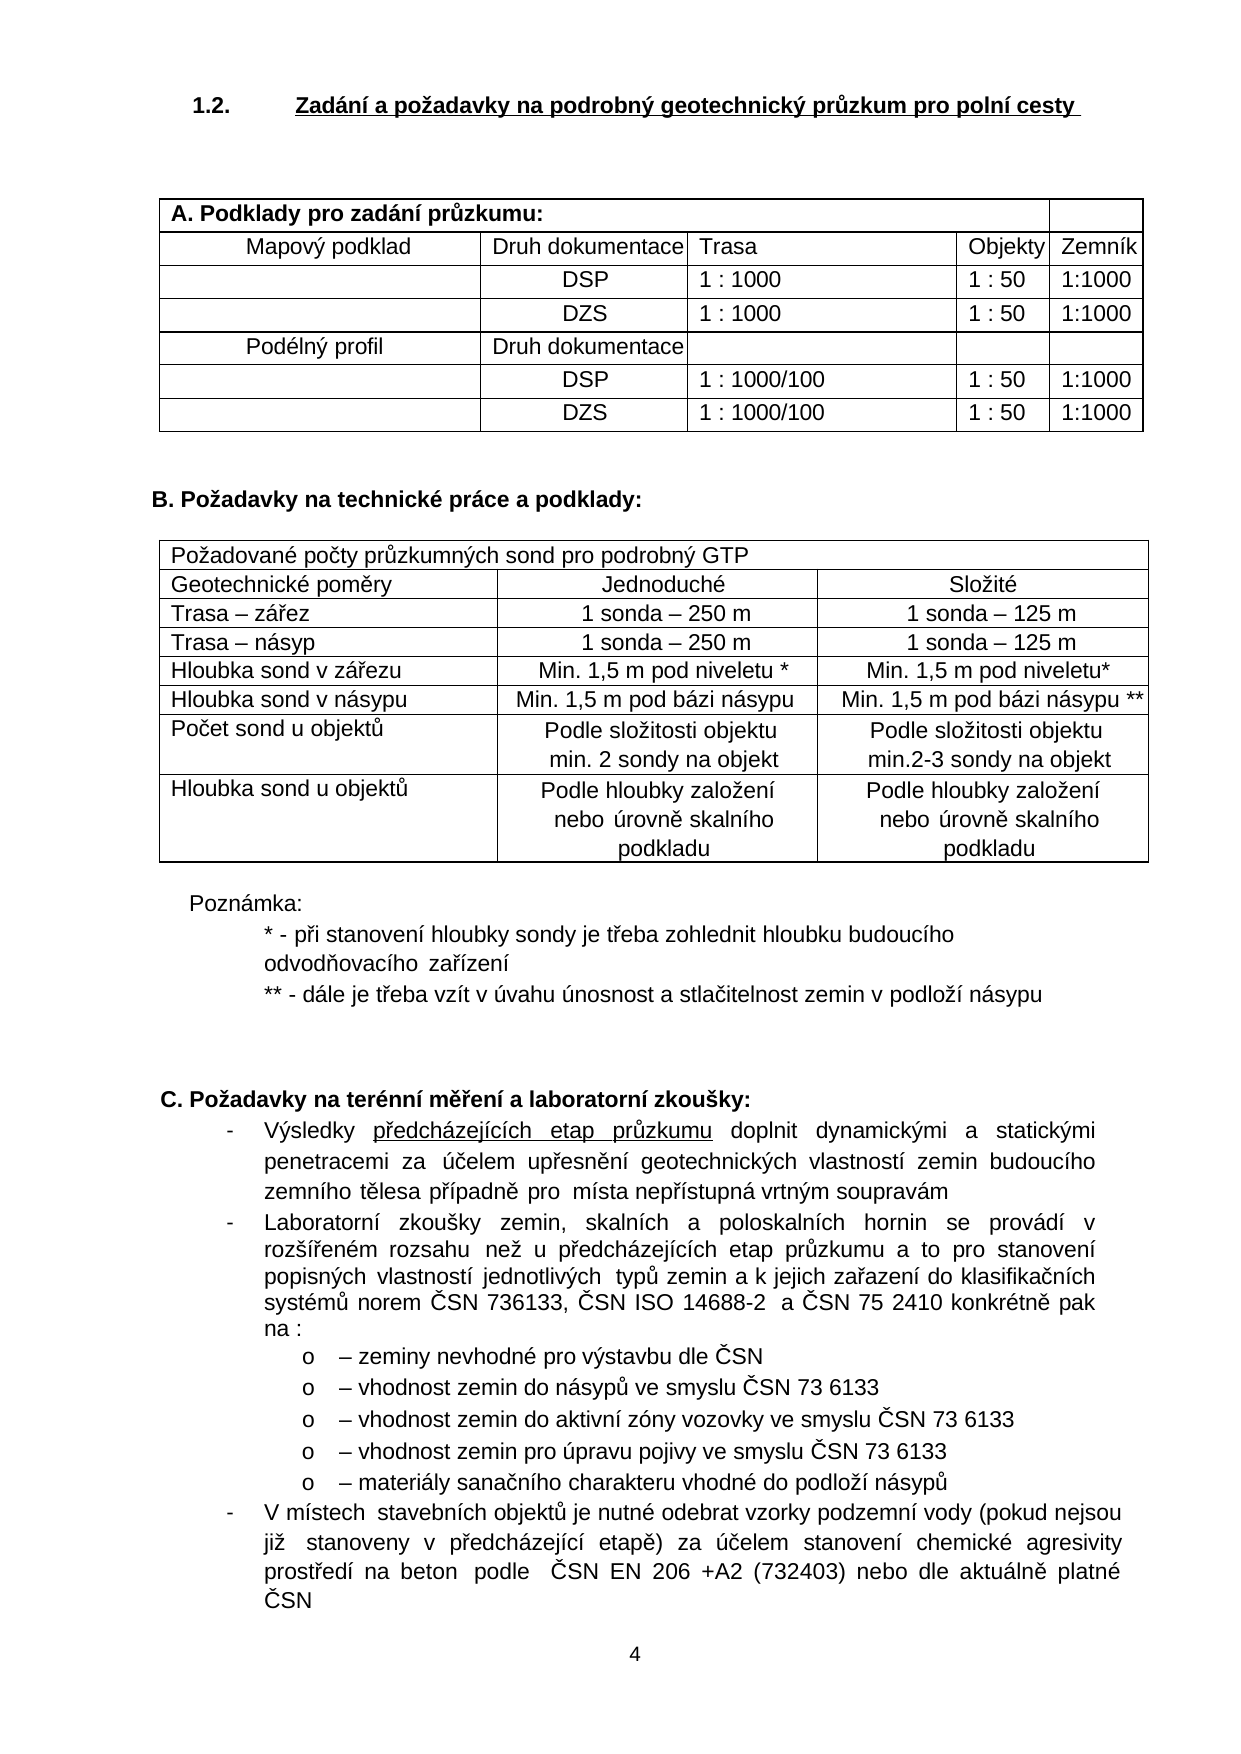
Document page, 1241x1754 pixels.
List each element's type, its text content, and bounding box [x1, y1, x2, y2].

table_cell [957, 333, 1049, 364]
table_cell Druh dokumentace [481, 233, 687, 265]
table_cell Min. 1,5 m pod bázi násypu ** [818, 686, 1148, 714]
table_cell Min. 1,5 m pod niveletu * [498, 657, 817, 685]
list – vhodnost zemin do aktivní zóny vozovky ve smyslu ČSN 73 6133 [301, 1406, 1122, 1434]
table_cell [160, 299, 480, 331]
table_cell DZS [481, 399, 687, 431]
table_cell 1 : 50 [957, 399, 1049, 431]
table_cell Zemníky [1050, 233, 1142, 265]
table_cell Mapový podklad [160, 233, 480, 265]
list Laboratorní zkoušky zemin, skalních a poloskalních hornin se provádí v rozšířeném rozsahu než u předcházejících etap průzkumu a to pro stanovení popisných vlastností jednotlivých typů zemin a k jejich zařazení do klasifikačních systémů norem ČSN 736133, ČSN ISO 14688-2 a ČSN 75 2410 konkrétně pak na : [226, 1208, 1096, 1342]
table_cell 1 : 50 [957, 299, 1049, 331]
table_cell 1 : 1000/100 [688, 365, 956, 397]
table_cell DZS [481, 299, 687, 331]
table_cell Počet sond u objektů [160, 715, 497, 773]
table_cell Podle složitosti objektu min. 2 sondy na objekt [498, 715, 817, 773]
table_cell [688, 333, 956, 364]
text B. Požadavky na technické práce a podklady: [151, 486, 1122, 512]
table_cell 1:1000 [1050, 399, 1142, 431]
table_cell Podle hloubky založení nebo úrovně skalního podkladu [498, 775, 817, 861]
table_cell Hloubka sond v zářezu [160, 657, 497, 685]
text C. Požadavky na terénní měření a laboratorní zkoušky: [148, 1086, 1122, 1112]
table_cell Hloubka sond v násypu [160, 686, 497, 714]
table_cell 1 : 1000 [688, 266, 956, 298]
table_cell Složité [818, 570, 1148, 597]
list – materiály sanačního charakteru vhodné do podloží násypů [301, 1469, 1122, 1497]
list Výsledky předcházejících etap průzkumu doplnit dynamickými a statickými penetracemi za účelem upřesnění geotechnických vlastností zemin budoucího zemního tělesa případně pro místa nepřístupná vrtným soupravám [226, 1117, 1096, 1204]
table_cell [160, 266, 480, 298]
table_cell 1 sonda – 250 m [498, 599, 817, 627]
table_cell Hloubka sond u objektů [160, 775, 497, 861]
table_cell 1 : 50 [957, 365, 1049, 397]
table_header A. Podklady pro zadání průzkumu: [160, 200, 1049, 231]
table_cell 1 : 50 [957, 266, 1049, 298]
table_cell Podélný profil [160, 333, 480, 364]
table_cell 1 sonda – 125 m [818, 628, 1148, 656]
table_cell Objekty [957, 233, 1049, 265]
table_cell Trasa [688, 233, 956, 265]
table_cell Min. 1,5 m pod bázi násypu ** [498, 686, 817, 714]
table_cell Druh dokumentace [481, 333, 687, 364]
text ** - dále je třeba vzít v úvahu únosnost a stlačitelnost zemin v podloží násypu [264, 981, 1122, 1007]
table_cell DSP [481, 266, 687, 298]
table_cell Trasa – zářez [160, 599, 497, 627]
list – vhodnost zemin do násypů ve smyslu ČSN 73 6133 [301, 1374, 1122, 1402]
text * - při stanovení hloubky sondy je třeba zohlednit hloubku budoucího odvodňovacího zařízení [264, 921, 1063, 977]
table_cell Jednoduché [498, 570, 817, 597]
text Poznámka: [189, 889, 1122, 916]
table_cell Podle hloubky založení nebo úrovně skalního podkladu [818, 775, 1148, 861]
table_cell [1050, 333, 1142, 364]
table_cell 1 sonda – 250 m [498, 628, 817, 656]
list – vhodnost zemin pro úpravu pojivy ve smyslu ČSN 73 6133 [301, 1438, 1122, 1466]
table_cell 1:1000 [1050, 365, 1142, 397]
table_cell 1 : 1000/100 [688, 399, 956, 431]
table_cell 1 : 1000 [688, 299, 956, 331]
table_cell Trasa – násyp [160, 628, 497, 656]
table_header [1050, 200, 1142, 231]
table_cell 1:1000 [1050, 266, 1142, 298]
list – zeminy nevhodné pro výstavbu dle ČSN [301, 1342, 1122, 1370]
table_cell [160, 399, 480, 431]
table_cell 1 sonda – 125 m [818, 599, 1148, 627]
list V místech stavebních objektů je nutné odebrat vzorky podzemní vody (pokud nejsou již stanoveny v předcházející etapě) za účelem stanovení chemické agresivity prostředí na beton podle ČSN EN 206 +A2 (732403) nebo dle aktuálně platné ČSN [226, 1497, 1122, 1614]
list Zadání a požadavky na podrobný geotechnický průzkum pro polní cesty [192, 92, 1122, 119]
table_cell Geotechnické poměry [160, 570, 497, 597]
table_cell Podle složitosti objektu min.2-3 sondy na objekt [818, 715, 1148, 773]
table_cell 1:1000 [1050, 299, 1142, 331]
table_header Požadované počty průzkumných sond pro podrobný GTP [160, 541, 1148, 568]
table_cell Min. 1,5 m pod niveletu* [818, 657, 1148, 685]
table_cell DSP [481, 365, 687, 397]
table_cell [160, 365, 480, 397]
